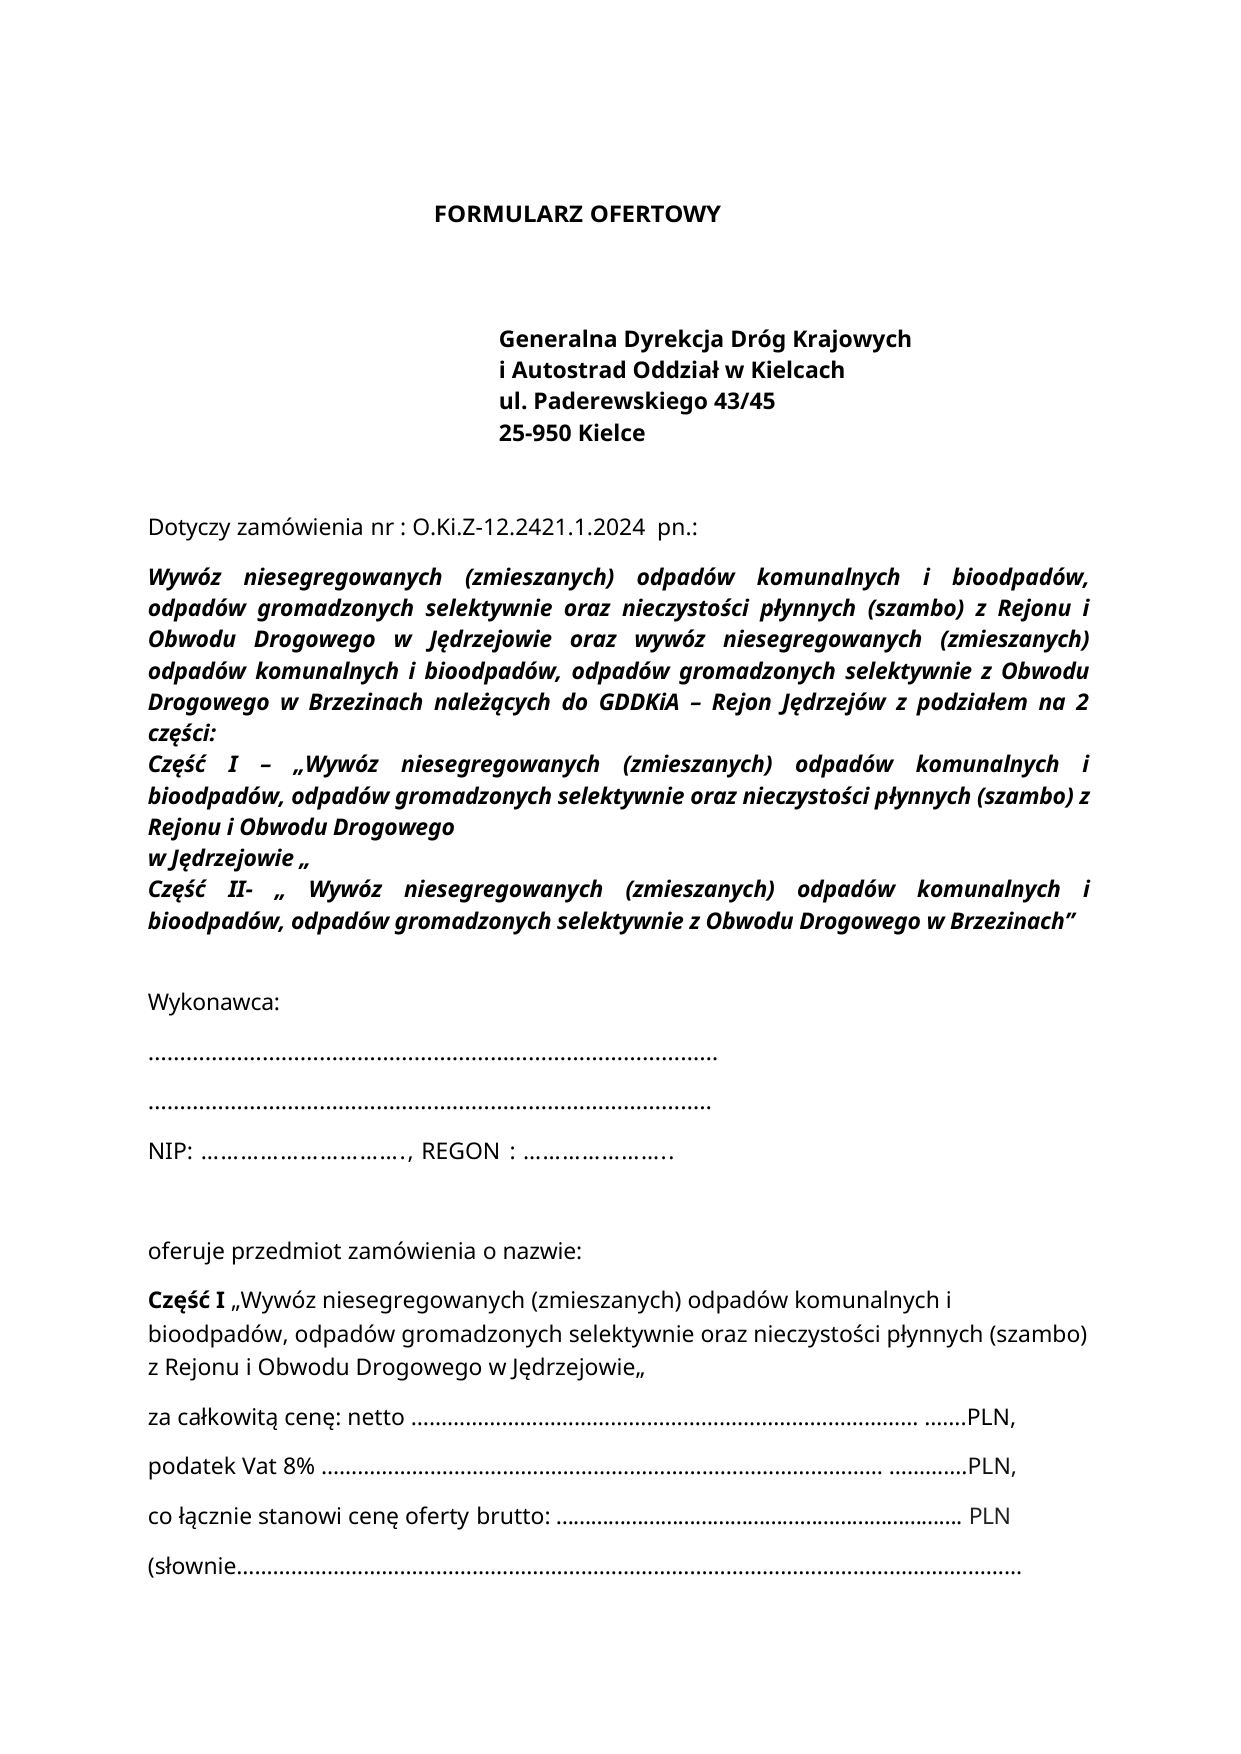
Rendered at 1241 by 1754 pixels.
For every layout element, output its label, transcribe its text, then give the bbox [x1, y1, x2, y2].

text oferuje przedmiot zamówienia o nazwie: [148, 1235, 1093, 1266]
text FORMULARZ OFERTOWY [384, 198, 771, 229]
text co łącznie stanowi cenę oferty brutto: ……………………………………………………………. PLN [148, 1500, 1093, 1531]
text Część I – „Wywóz niesegregowanych (zmieszanych) odpadów komunalnych i bioodpadów, odpadów gromadzonych selektywnie oraz nieczystości płynnych (szambo) z Rejonu i Obwodu Drogowego [148, 748, 1093, 842]
text w Jędrzejowie „ [148, 842, 1093, 873]
text za całkowitą cenę: netto ………………………………………………………………………… …….PLN, [148, 1401, 1093, 1432]
text NIP: …………………………., REGON : ………………….. [148, 1135, 1093, 1166]
text …………………………………………………………………………….. [148, 1085, 1093, 1117]
text Część I „Wywóz niesegregowanych (zmieszanych) odpadów komunalnych i bioodpadów, odpadów gromadzonych selektywnie oraz nieczystości płynnych (szambo) z Rejonu i Obwodu Drogowego w Jędrzejowie„ [148, 1284, 1093, 1382]
text Dotyczy zamówienia nr : O.Ki.Z-12.2421.1.2024 pn.: [148, 511, 1093, 542]
text ul. Paderewskiego 43/45 [148, 385, 1093, 417]
text Wykonawca: [148, 986, 1093, 1017]
text podatek Vat 8% ………………………………………………………………………………… ………….PLN, [148, 1450, 1093, 1482]
text (słownie………………………………………………………………………………………………………….……… [148, 1550, 1093, 1581]
text 25-950 Kielce [148, 417, 1093, 448]
text i Autostrad Oddział w Kielcach [148, 354, 1093, 385]
text Wywóz niesegregowanych (zmieszanych) odpadów komunalnych i bioodpadów, odpadów gromadzonych selektywnie oraz nieczystości płynnych (szambo) z Rejonu i Obwodu Drogowego w Jędrzejowie oraz wywóz niesegregowanych (zmieszanych) odpadów komunalnych i bioodpadów, odpadów gromadzonych selektywnie z Obwodu Drogowego w Brzezinach należących do GDDKiA – Rejon Jędrzejów z podziałem na 2 części: [148, 561, 1093, 748]
text Generalna Dyrekcja Dróg Krajowych [148, 323, 1093, 354]
text ……………………………………………………………………………… [148, 1036, 1093, 1067]
text Część II- „ Wywóz niesegregowanych (zmieszanych) odpadów komunalnych i bioodpadów, odpadów gromadzonych selektywnie z Obwodu Drogowego w Brzezinach” [148, 873, 1093, 936]
